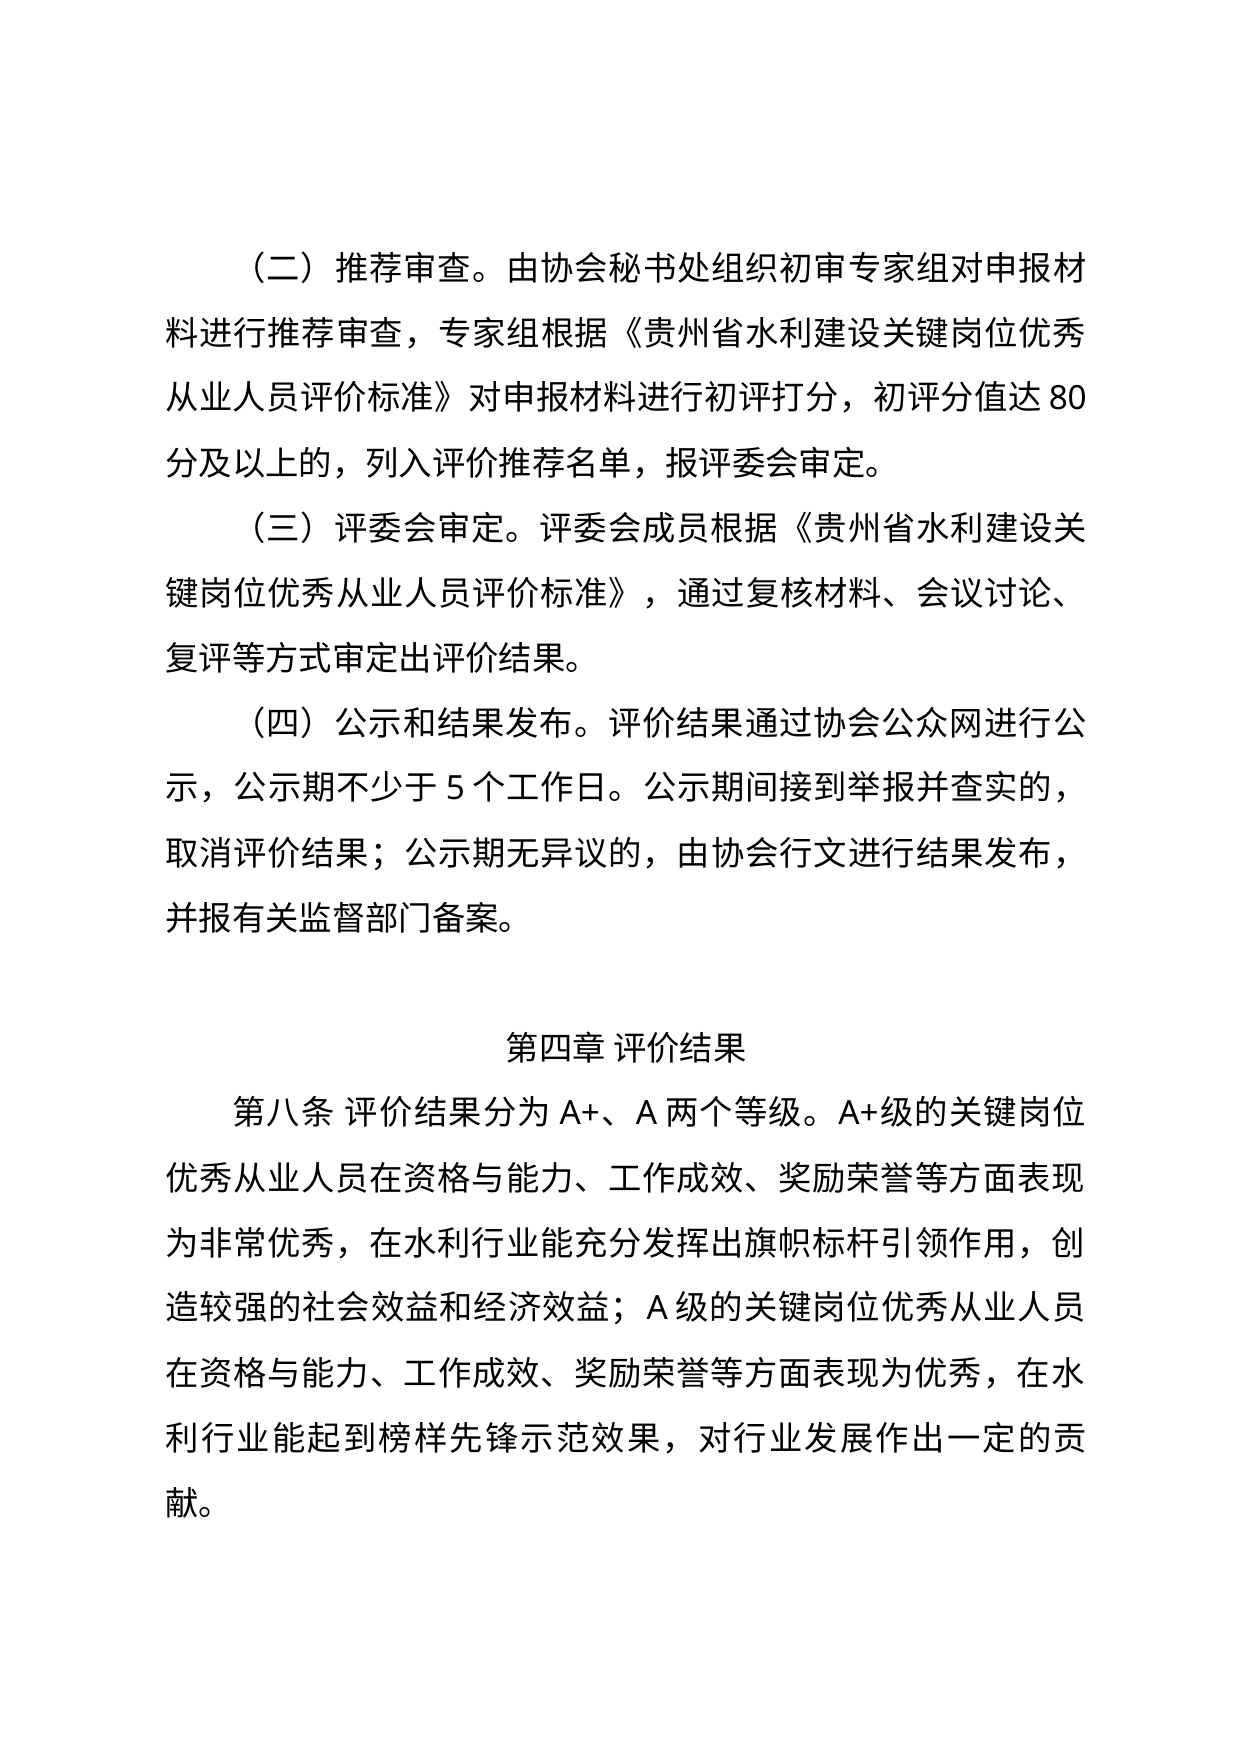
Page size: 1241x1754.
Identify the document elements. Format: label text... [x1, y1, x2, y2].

text （三）评委会审定。评委会成员根据《贵州省水利建设关键岗位优秀从业人员评价标准》，通过复核材料、会议讨论、复评等方式审定出评价结果。 [165, 493, 1087, 688]
text （二）推荐审查。由协会秘书处组织初审专家组对申报材料进行推荐审查，专家组根据《贵州省水利建设关键岗位优秀从业人员评价标准》对申报材料进行初评打分，初评分值达80分及以上的，列入评价推荐名单，报评委会审定。 [165, 233, 1087, 493]
list （四）公示和结果发布。评价结果通过协会公众网进行公示，公示期不少于5个工作日。公示期间接到举报并查实的，取消评价结果；公示期无异议的，由协会行文进行结果发布，并报有关监督部门备案。 [165, 688, 1087, 948]
text 第四章 评价结果 [165, 1013, 1087, 1078]
list 第八条 评价结果分为A+、A两个等级。A+级的关键岗位优秀从业人员在资格与能力、工作成效、奖励荣誉等方面表现为非常优秀，在水利行业能充分发挥出旗帜标杆引领作用，创造较强的社会效益和经济效益；A级的关键岗位优秀从业人员在资格与能力、工作成效、奖励荣誉等方面表现为优秀，在水利行业能起到榜样先锋示范效果，对行业发展作出一定的贡献。 [165, 1078, 1087, 1533]
